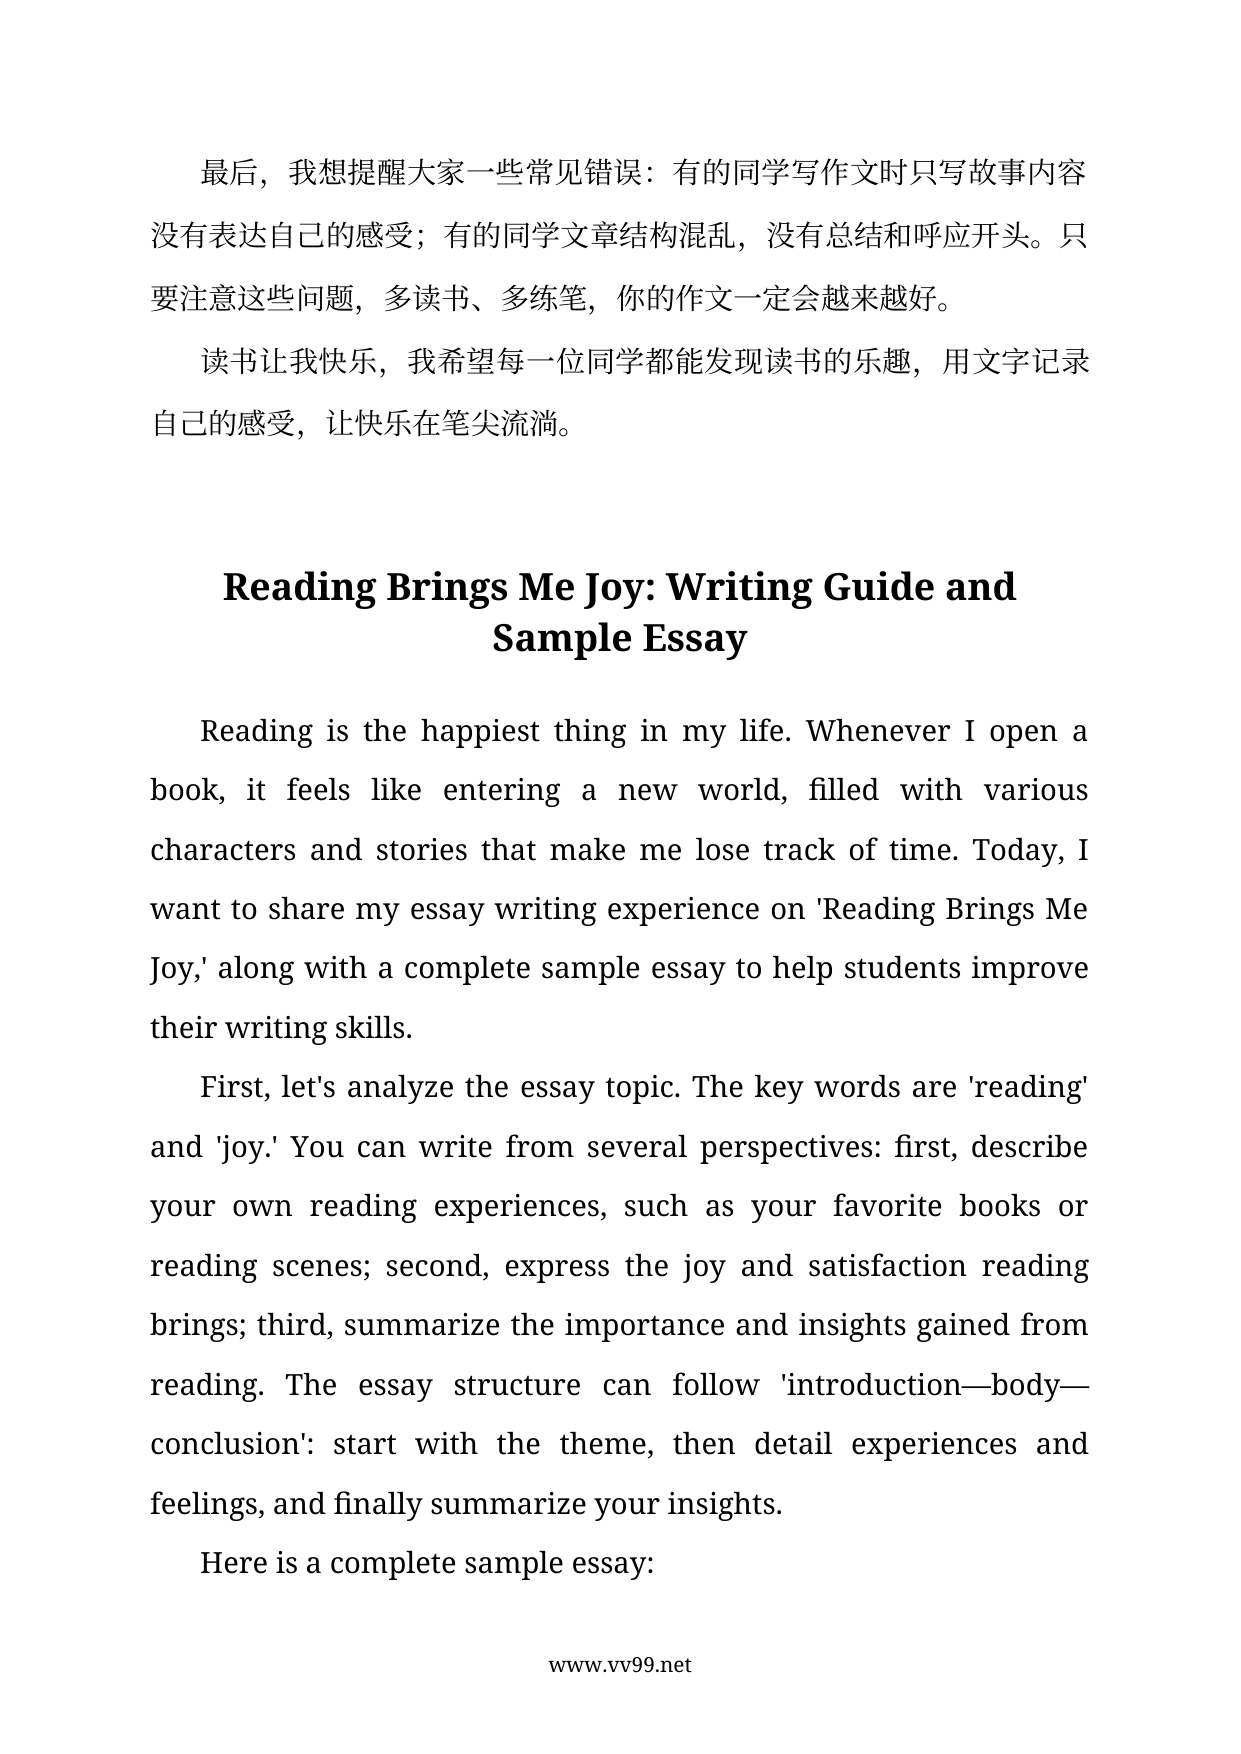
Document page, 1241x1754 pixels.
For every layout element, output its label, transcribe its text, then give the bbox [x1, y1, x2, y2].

text 读书让我快乐，我希望每一位同学都能发现读书的乐趣，用文字记录自己的感受，让快乐在笔尖流淌。 [150, 338, 1090, 443]
text First, let's analyze the essay topic. The key words are 'reading' and 'joy.' You can write from several perspectives: first, describe your own reading experiences, such as your favorite books or reading scenes; second, express the joy and satisfaction reading brings; third, summarize the importance and insights gained from reading. The essay structure can follow 'introduction—body—conclusion': start with the theme, then detail experiences and feelings, and finally summarize your insights. [150, 1067, 1090, 1523]
text 最后，我想提醒大家一些常见错误：有的同学写作文时只写故事内容，没有表达自己的感受；有的同学文章结构混乱，没有总结和呼应开头。只要注意这些问题，多读书、多练笔，你的作文一定会越来越好。 [150, 150, 1090, 317]
subtitle Reading Brings Me Joy: Writing Guide and Sample Essay [150, 560, 1090, 662]
text Here is a complete sample essay: [150, 1543, 1090, 1582]
text Reading is the happiest thing in my life. Whenever I open a book, it feels like entering a new world, filled with various characters and stories that make me lose track of time. Today, I want to share my essay writing experience on 'Reading Brings Me Joy,' along with a complete sample essay to help students improve their writing skills. [150, 710, 1090, 1047]
